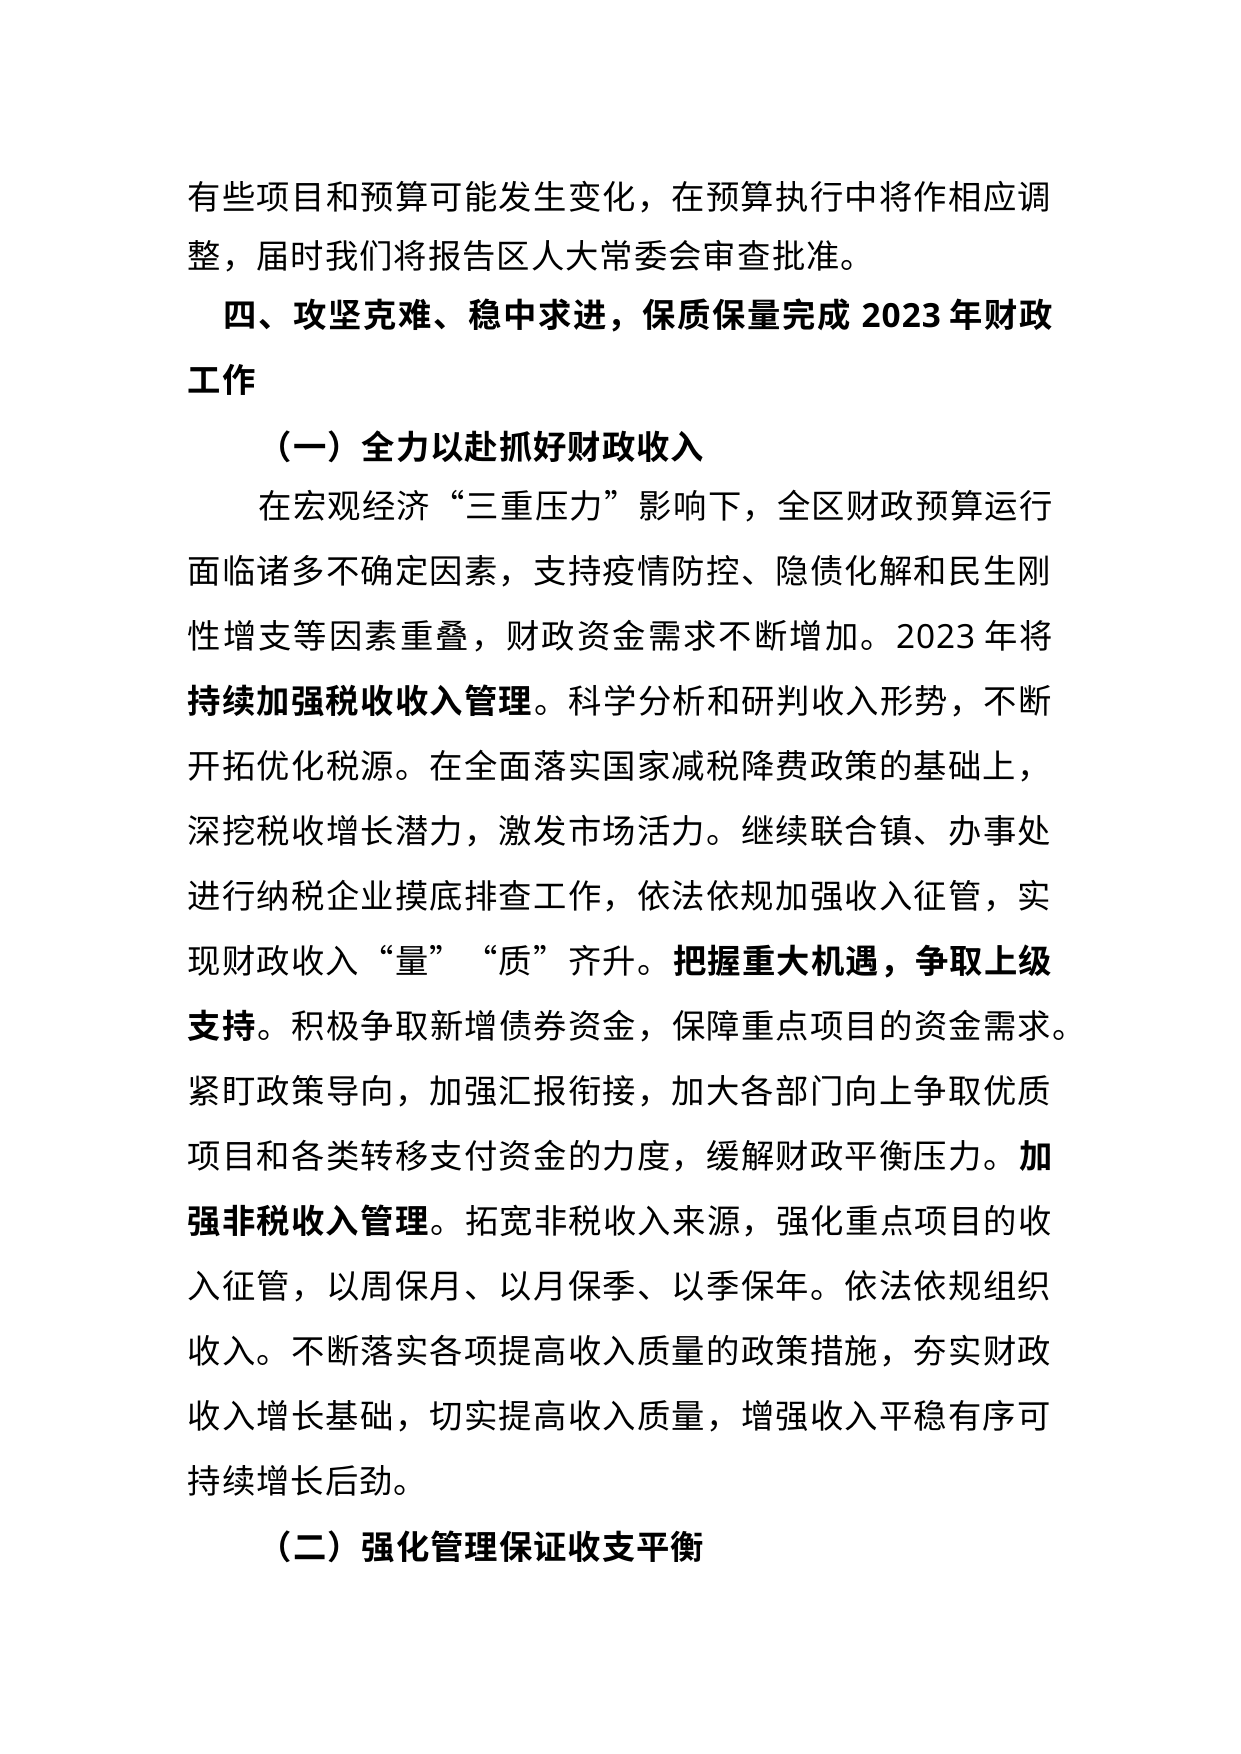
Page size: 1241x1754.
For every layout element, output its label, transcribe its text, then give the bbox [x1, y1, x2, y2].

text 在宏观经济“三重压力”影响下，全区财政预算运行面临诸多不确定因素，支持疫情防控、隐债化解和民生刚性增支等因素重叠，财政资金需求不断增加。2023年将持续加强税收收入管理。科学分析和研判收入形势，不断开拓优化税源。在全面落实国家减税降费政策的基础上，深挖税收增长潜力，激发市场活力。继续联合镇、办事处进行纳税企业摸底排查工作，依法依规加强收入征管，实现财政收入“量”“质”齐升。把握重大机遇，争取上级支持。积极争取新增债券资金，保障重点项目的资金需求。紧盯政策导向，加强汇报衔接，加大各部门向上争取优质项目和各类转移支付资金的力度，缓解财政平衡压力。加强非税收入管理。拓宽非税收入来源，强化重点项目的收入征管，以周保月、以月保季、以季保年。依法依规组织收入。不断落实各项提高收入质量的政策措施，夯实财政收入增长基础，切实提高收入质量，增强收入平稳有序可持续增长后劲。 [187, 471, 1053, 1511]
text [187, 162, 1053, 281]
text （一）全力以赴抓好财政收入 [187, 411, 1053, 471]
text （二）强化管理保证收支平衡 [187, 1511, 1053, 1572]
text 四、攻坚克难、稳中求进，保质保量完成2023年财政工作 [187, 281, 1053, 411]
